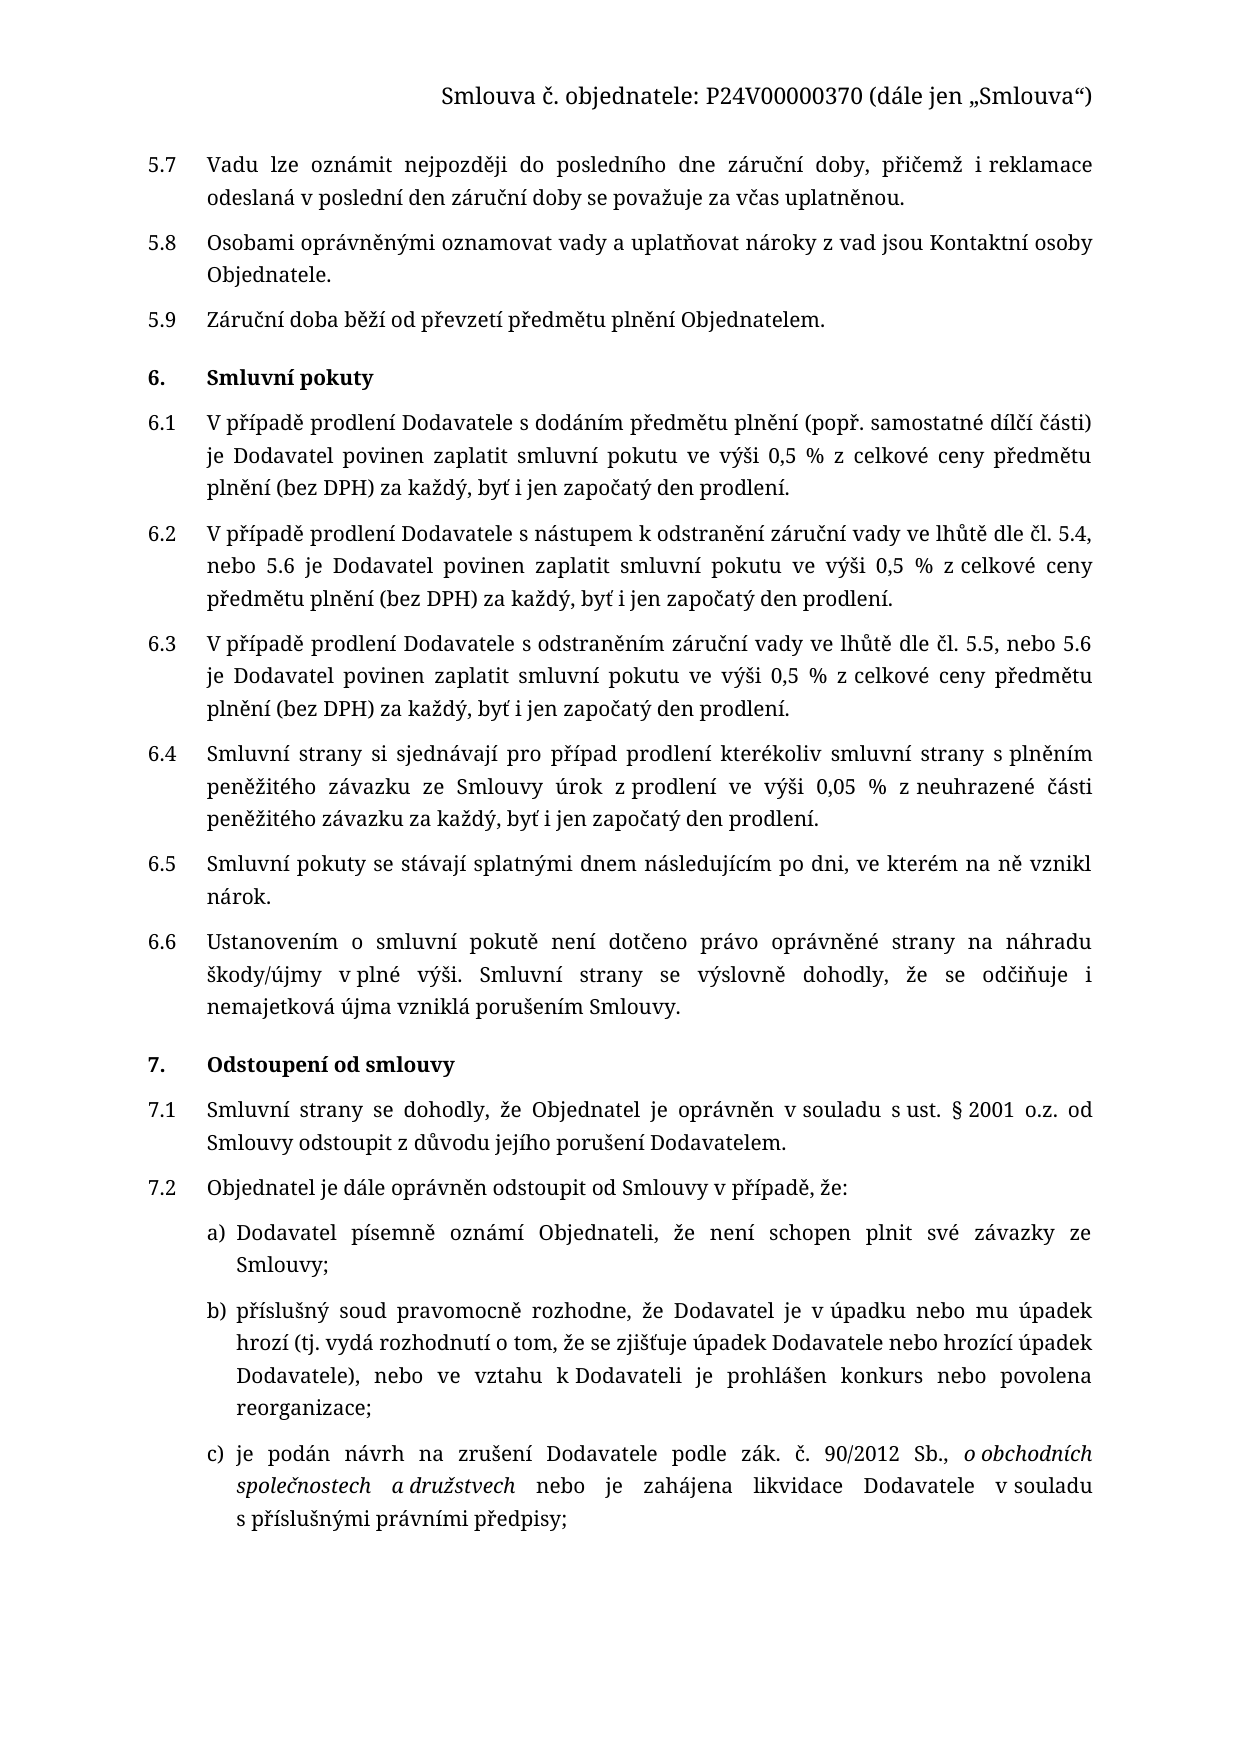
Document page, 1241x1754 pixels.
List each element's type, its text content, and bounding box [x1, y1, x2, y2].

list Smluvní pokuty se stávají splatnými dnem následujícím po dni, ve kterém na ně vznikl nárok. [148, 849, 1093, 911]
list V případě prodlení Dodavatele s odstraněním záruční vady ve lhůtě dle čl. 5.5, nebo 5.6 je Dodavatel povinen zaplatit smluvní pokutu ve výši 0,5 % z celkové ceny předmětu plnění (bez DPH) za každý, byť i jen započatý den prodlení. [148, 629, 1093, 723]
list Smluvní strany si sjednávají pro případ prodlení kterékoliv smluvní strany s plněním peněžitého závazku ze Smlouvy úrok z prodlení ve výši 0,05 % z neuhrazené části peněžitého závazku za každý, byť i jen započatý den prodlení. [148, 739, 1093, 833]
list je podán návrh na zrušení Dodavatele podle zák. č. 90/2012 Sb., o obchodních společnostech a družstvech nebo je zahájena likvidace Dodavatele v souladu s příslušnými právními předpisy; [207, 1439, 1093, 1532]
list Smluvní strany se dohodly, že Objednatel je oprávněn v souladu s ust. § 2001 o.z. od Smlouvy odstoupit z důvodu jejího porušení Dodavatelem. [148, 1095, 1093, 1156]
list Ustanovením o smluvní pokutě není dotčeno právo oprávněné strany na náhradu škody/újmy v plné výši. Smluvní strany se výslovně dohodly, že se odčiňuje i nemajetková újma vzniklá porušením Smlouvy. [148, 927, 1093, 1021]
list V případě prodlení Dodavatele s nástupem k odstranění záruční vady ve lhůtě dle čl. 5.4, nebo 5.6 je Dodavatel povinen zaplatit smluvní pokutu ve výši 0,5 % z celkové ceny předmětu plnění (bez DPH) za každý, byť i jen započatý den prodlení. [148, 519, 1093, 612]
list Osobami oprávněnými oznamovat vady a uplatňovat nároky z vad jsou Kontaktní osoby Objednatele. [148, 228, 1093, 289]
list Dodavatel písemně oznámí Objednateli, že není schopen plnit své závazky ze Smlouvy; [207, 1218, 1093, 1279]
list Odstoupení od smlouvy [148, 1050, 1093, 1078]
list Objednatel je dále oprávněn odstoupit od Smlouvy v případě, že: [148, 1173, 1093, 1201]
list Záruční doba běží od převzetí předmětu plnění Objednatelem. [148, 306, 1093, 334]
list V případě prodlení Dodavatele s dodáním předmětu plnění (popř. samostatné dílčí části) je Dodavatel povinen zaplatit smluvní pokutu ve výši 0,5 % z celkové ceny předmětu plnění (bez DPH) za každý, byť i jen započatý den prodlení. [148, 408, 1093, 502]
list Smluvní pokuty [148, 363, 1093, 392]
list Vadu lze oznámit nejpozději do posledního dne záruční doby, přičemž i reklamace odeslaná v poslední den záruční doby se považuje za včas uplatněnou. [148, 150, 1093, 211]
list příslušný soud pravomocně rozhodne, že Dodavatel je v úpadku nebo mu úpadek hrozí (tj. vydá rozhodnutí o tom, že se zjišťuje úpadek Dodavatele nebo hrozící úpadek Dodavatele), nebo ve vztahu k Dodavateli je prohlášen konkurs nebo povolena reorganizace; [207, 1296, 1093, 1422]
